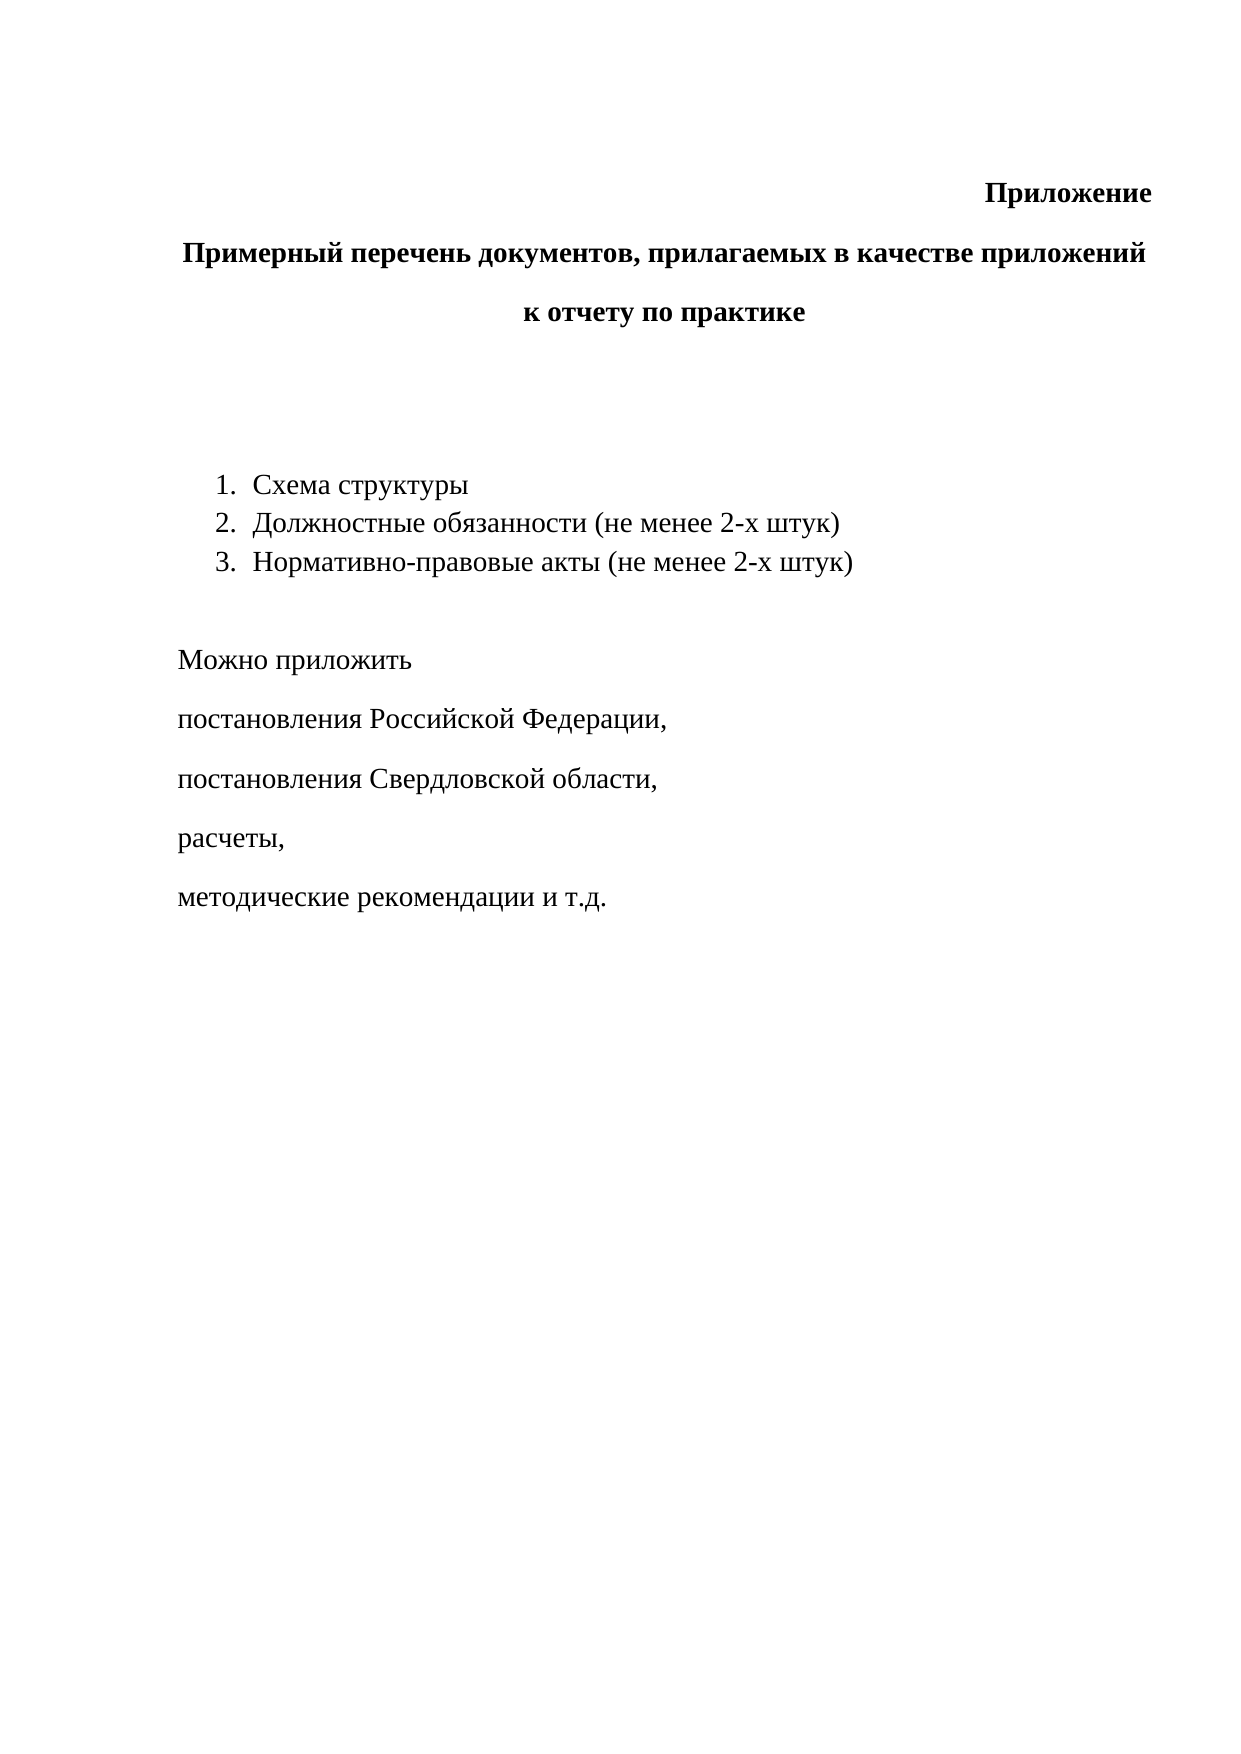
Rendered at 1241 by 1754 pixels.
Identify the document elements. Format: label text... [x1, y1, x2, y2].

text к отчету по практике [177, 294, 1152, 328]
text методические рекомендации и т.д. [177, 879, 1152, 913]
text постановления Российской Федерации, [177, 701, 1152, 735]
list Нормативно-правовые акты (не менее 2-х штук) [215, 544, 1152, 578]
text Приложение [177, 176, 1152, 209]
text Примерный перечень документов, прилагаемых в качестве приложений [177, 235, 1152, 268]
text постановления Свердловской области, [177, 761, 1152, 794]
list Должностные обязанности (не менее 2-х штук) [215, 506, 1152, 539]
text расчеты, [177, 820, 1152, 854]
list Схема структуры [215, 467, 1152, 501]
text Можно приложить [177, 642, 1152, 676]
